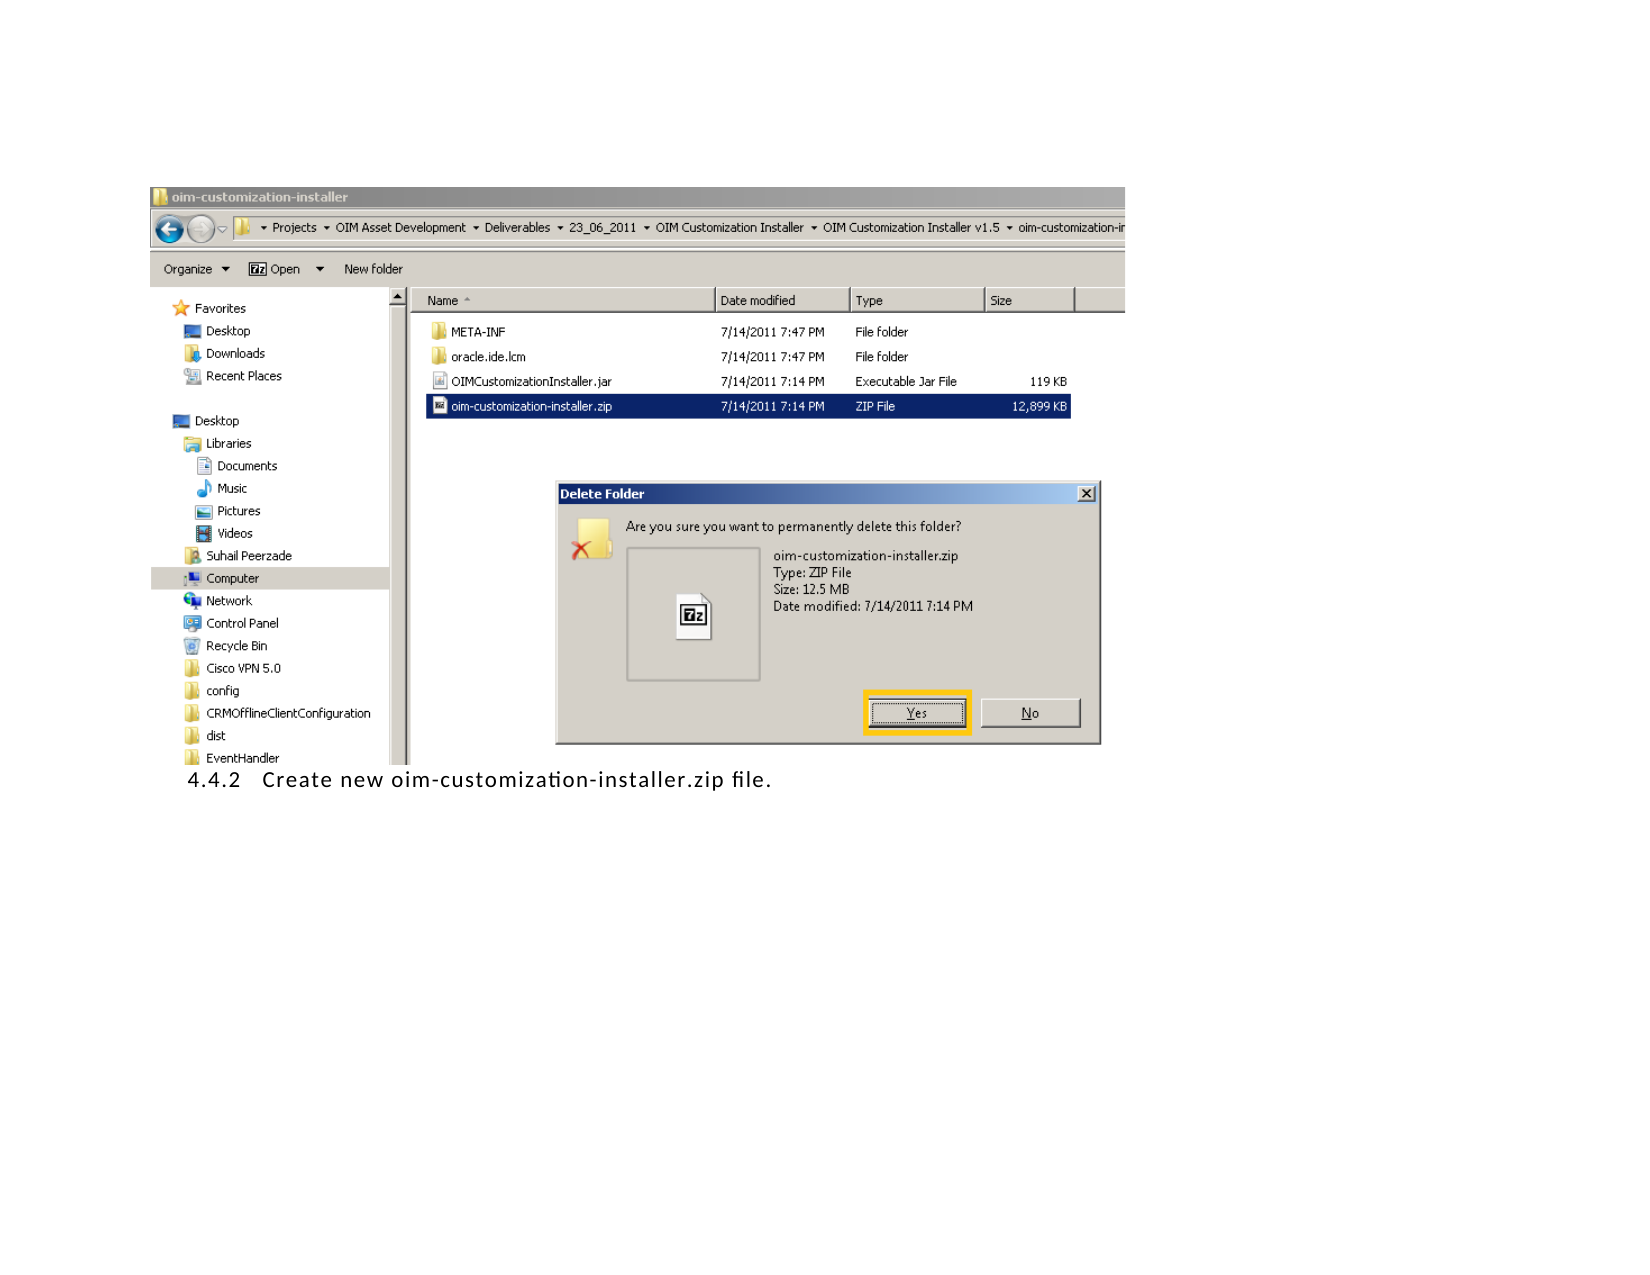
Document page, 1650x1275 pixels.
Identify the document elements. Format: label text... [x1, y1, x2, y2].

picture [150, 187, 1125, 765]
subtitle Create new oim-customization-installer.zip file. [187, 765, 1500, 793]
